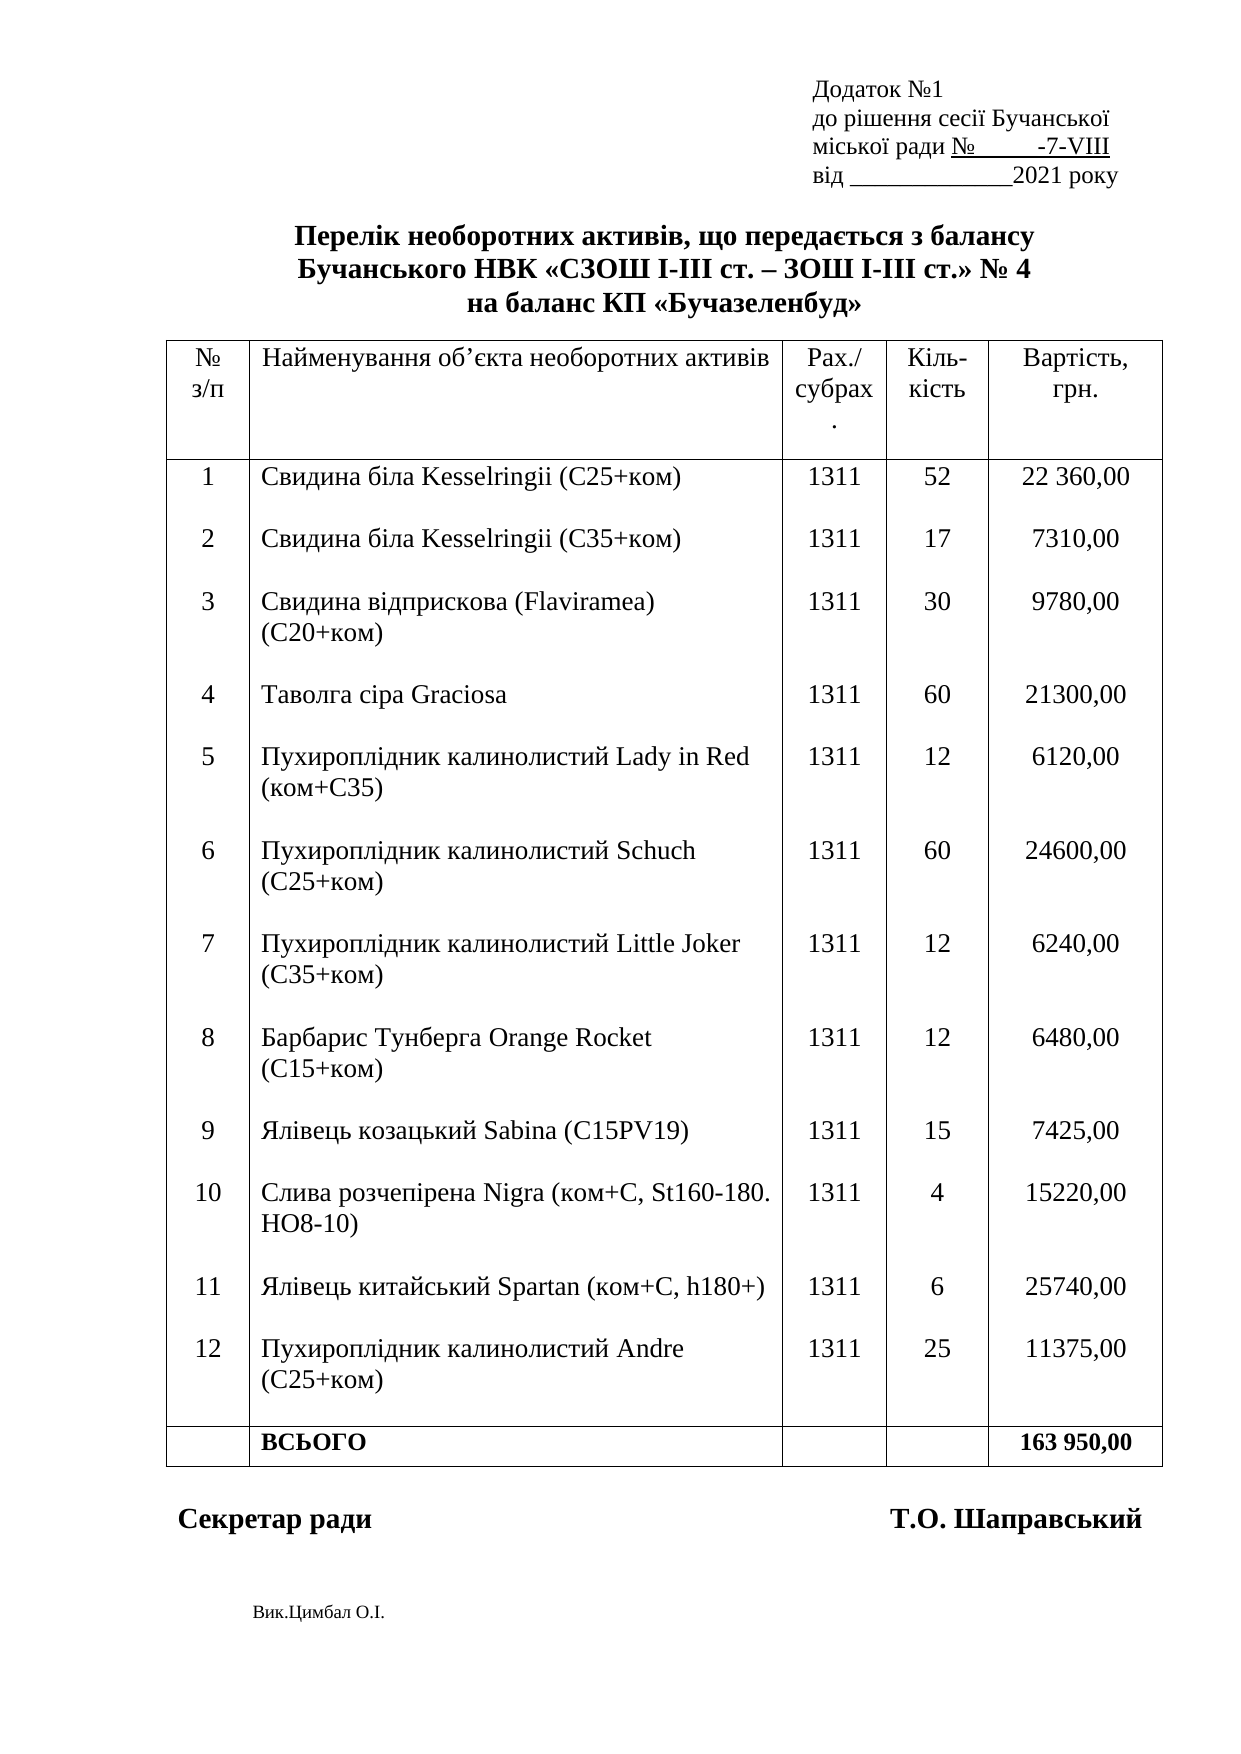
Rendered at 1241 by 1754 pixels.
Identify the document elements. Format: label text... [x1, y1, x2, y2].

text Секретар ради Т.О. Шаправський [177, 1501, 1167, 1534]
text Додаток №1 [177, 74, 1152, 103]
text Перелік необоротних активів, що передається з балансу [177, 218, 1152, 251]
table_header Рах./ субрах. [783, 341, 886, 459]
text до рішення сесії Бучанської [177, 103, 1152, 131]
table_header Вартість, грн. [989, 341, 1162, 459]
text від _____________2021 року [177, 160, 1152, 189]
table_cell 1 2 3 4 5 6 7 8 9 10 11 12 [167, 460, 249, 1426]
table_cell ВСЬОГО [250, 1427, 782, 1466]
table_cell 1311 1311 1311 1311 1311 1311 1311 1311 1311 1311 1311 1311 [783, 460, 886, 1426]
table_header № з/п [167, 341, 249, 459]
text Бучанського НВК «СЗОШ І-ІІІ ст. – ЗОШ І-ІІІ ст.» № 4 [177, 251, 1152, 285]
table_cell [167, 1427, 249, 1466]
table_header Найменування об’єкта необоротних активів [250, 341, 782, 459]
list Вик.Цимбал О.І. [252, 1601, 1152, 1623]
table_cell 22 360,00 7310,00 9780,00 21300,00 6120,00 24600,00 6240,00 6480,00 7425,00 15220,00 25740,00 11375,00 [989, 460, 1162, 1426]
table_cell Свидина біла Kesselringii (С25+ком) Свидина біла Kesselringii (С35+ком) Свидина відприскова (Flaviramea) (С20+ком) Таволга сіра Graciosa Пухироплідник калинолистий Lady in Red (ком+С35) Пухироплідник калинолистий Schuch (C25+ком) Пухироплідник калинолистий Little Joker (C35+ком) Барбарис Тунберга Orange Rocket (С15+ком) Ялівець козацький Sabina (C15PV19) Слива розчепірена Nigra (ком+С, St160-180. НО8-10) Ялівець китайський Spartan (ком+С, h180+) Пухироплідник калинолистий Andre (C25+ком) [250, 460, 782, 1426]
text на баланс КП «Бучазеленбуд» [177, 285, 1152, 318]
table_cell 52 17 30 60 12 60 12 12 15 4 6 25 [887, 460, 988, 1426]
table_cell 163 950,00 [989, 1427, 1162, 1466]
table_header Кіль-кість [887, 341, 988, 459]
table_cell [783, 1427, 886, 1466]
text міської ради №_____-7-VIIІ [177, 131, 1152, 160]
table_cell [887, 1427, 988, 1466]
